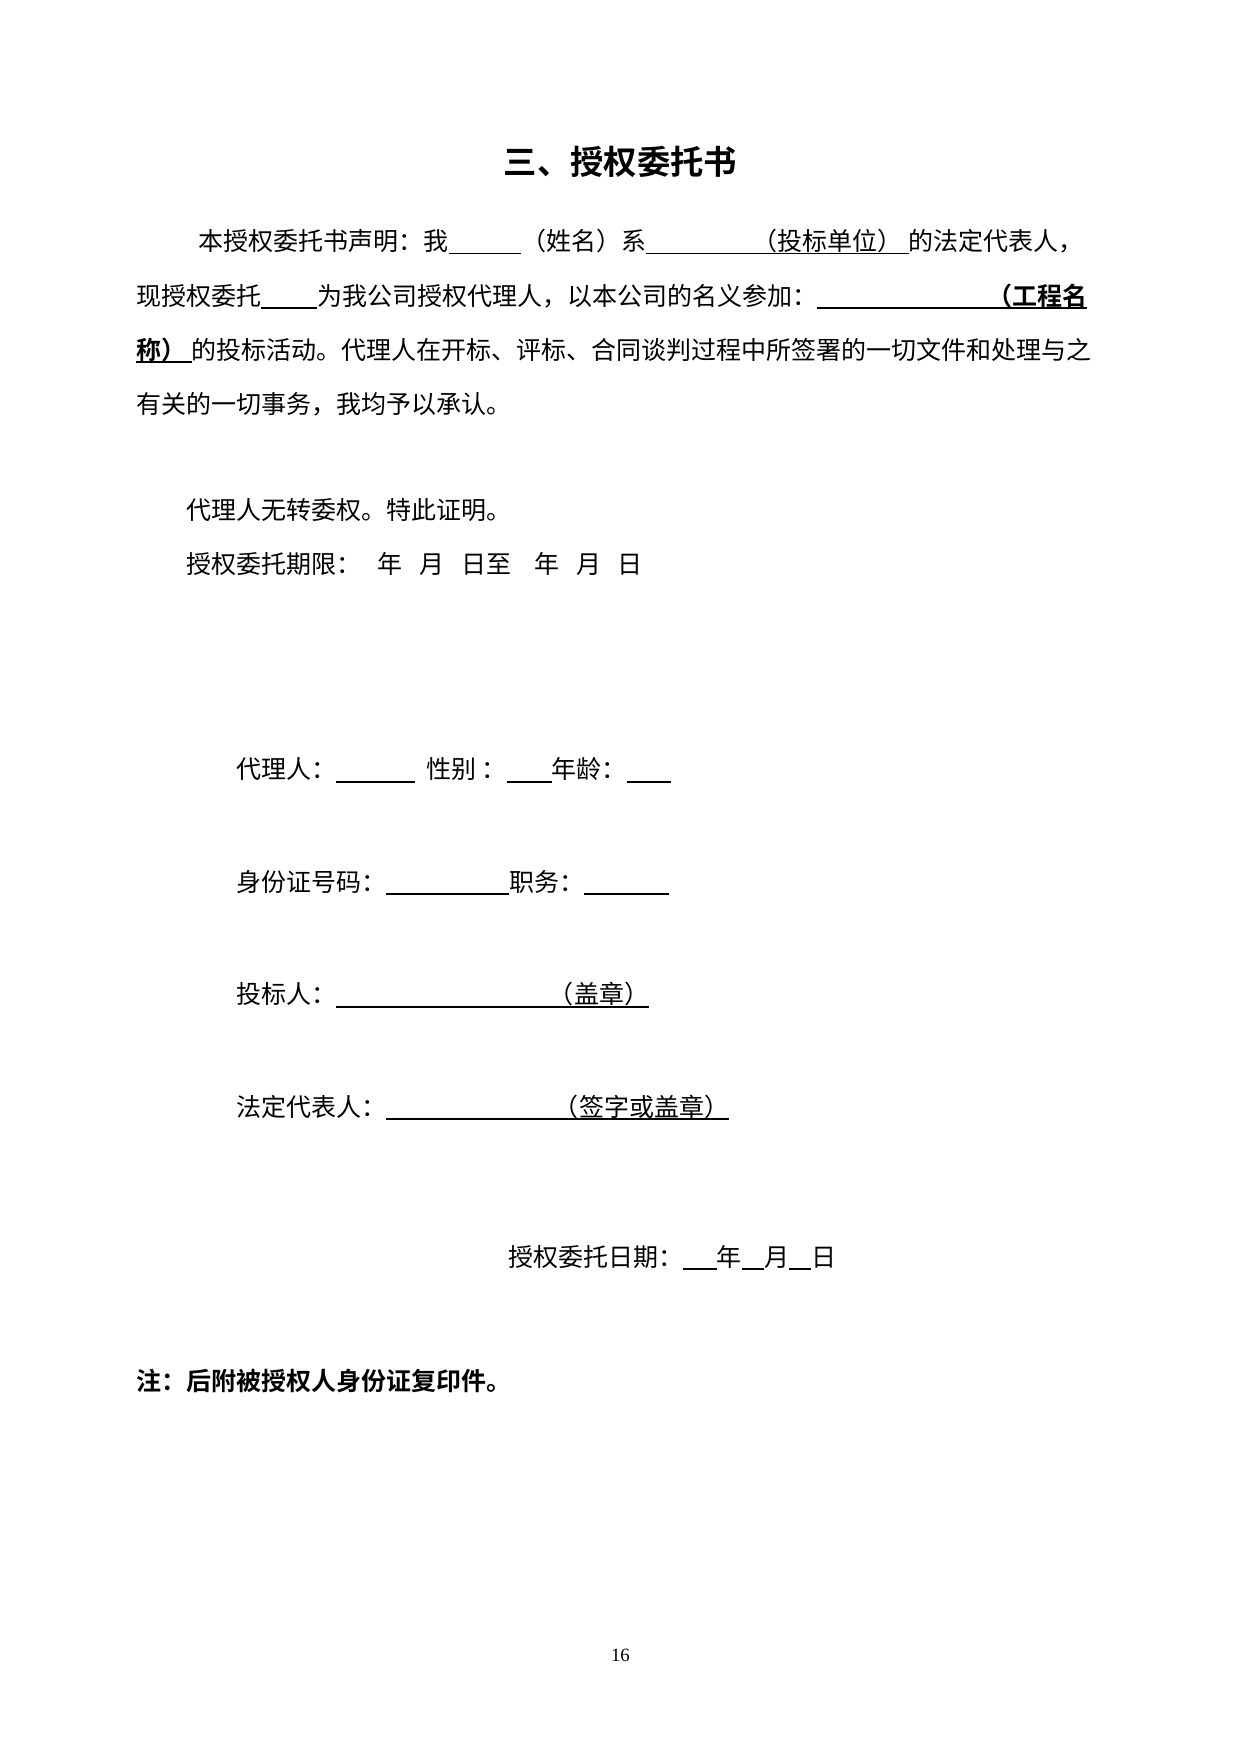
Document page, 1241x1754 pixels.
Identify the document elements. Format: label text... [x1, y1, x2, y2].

text 代理人： 性别 ： 年龄： [136, 749, 1104, 786]
text 注：后附被授权人身份证复印件。 [136, 1357, 1104, 1399]
text 授权委托日期： 年 月 日 [136, 1236, 1104, 1274]
text 本授权委托书声明：我 （姓名）系 （投标单位） 的法定代表人，现授权委托 为我公司授权代理人，以本公司的名义参加： （工程名称） 的投标活动。代理人在开标、评标、合同谈判过程中所签署的一切文件和处理与之有关的一切事务，我均予以承认。 [136, 222, 1104, 421]
text 法定代表人： （签字或盖章） [236, 1086, 1104, 1124]
text 代理人无转委权。特此证明。 [136, 490, 1104, 526]
text 三、授权委托书 [136, 136, 1104, 184]
text 投标人： （盖章） [236, 974, 1104, 1011]
text 身份证号码： 职务： [136, 861, 1104, 899]
text 授权委托期限： 年 月 日至 年 月 日 [136, 544, 1104, 581]
